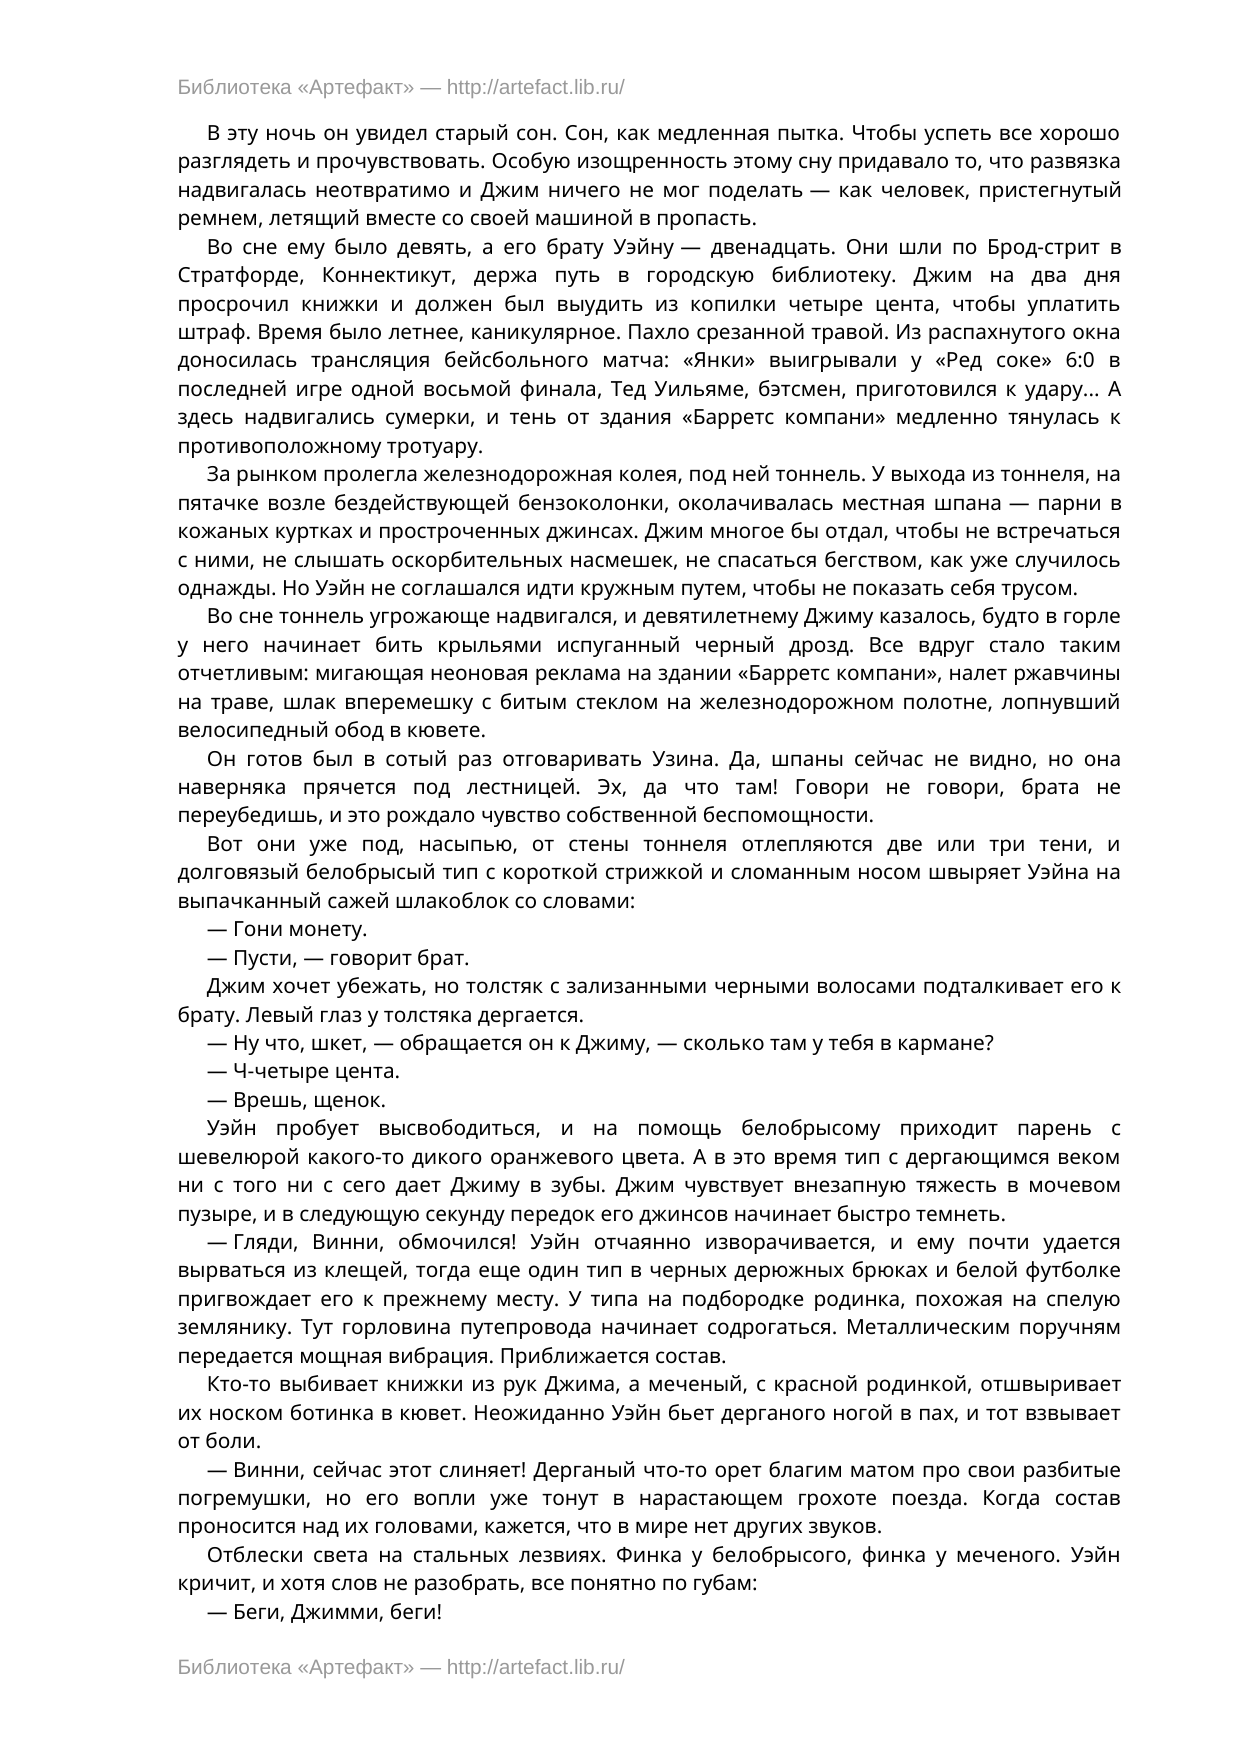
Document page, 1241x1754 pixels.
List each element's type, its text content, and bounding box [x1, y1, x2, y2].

text Во сне ему было девять, а его брату Уэйну — двенадцать. Они шли по Брод-стрит в Стратфорде, Коннектикут, держа путь в городскую библиотеку. Джим на два дня просрочил книжки и должен был выудить из копилки четыре цента, чтобы уплатить штраф. Время было летнее, каникулярное. Пахло срезанной травой. Из распахнутого окна доносилась трансляция бейсбольного матча: «Янки» выигрывали у «Ред соке» 6:0 в последней игре одной восьмой финала, Тед Уильяме, бэтсмен, приготовился к удару... А здесь надвигались сумерки, и тень от здания «Барретс компани» медленно тянулась к противоположному тротуару. [177, 232, 1122, 459]
text В эту ночь он увидел старый сон. Сон, как медленная пытка. Чтобы успеть все хорошо разглядеть и прочувствовать. Особую изощренность этому сну придавало то, что развязка надвигалась неотвратимо и Джим ничего не мог поделать — как человек, пристегнутый ремнем, летящий вместе со своей машиной в пропасть. [177, 118, 1122, 232]
text Уэйн пробует высвободиться, и на помощь белобрысому приходит парень с шевелюрой какого-то дикого оранжевого цвета. А в это время тип с дергающимся веком ни с того ни с сего дает Джиму в зубы. Джим чувствует внезапную тяжесть в мочевом пузыре, и в следующую секунду передок его джинсов начинает быстро темнеть. [177, 1113, 1122, 1227]
text — Винни, сейчас этот слиняет! Дерганый что-то орет благим матом про свои разбитые погремушки, но его вопли уже тонут в нарастающем грохоте поезда. Когда состав проносится над их головами, кажется, что в мире нет других звуков. [177, 1455, 1122, 1540]
text Джим хочет убежать, но толстяк с зализанными черными волосами подталкивает его к брату. Левый глаз у толстяка дергается. [177, 971, 1122, 1028]
text — Врешь, щенок. [177, 1085, 1122, 1113]
text Кто-то выбивает книжки из рук Джима, а меченый, с красной родинкой, отшвыривает их носком ботинка в кювет. Неожиданно Уэйн бьет дерганого ногой в пах, и тот взвывает от боли. [177, 1369, 1122, 1455]
text — Ну что, шкет, — обращается он к Джиму, — сколько там у тебя в кармане? [177, 1028, 1122, 1057]
text За рынком пролегла железнодорожная колея, под ней тоннель. У выхода из тоннеля, на пятачке возле бездействующей бензоколонки, околачивалась местная шпана — парни в кожаных куртках и простроченных джинсах. Джим многое бы отдал, чтобы не встречаться с ними, не слышать оскорбительных насмешек, не спасаться бегством, как уже случилось однажды. Но Уэйн не соглашался идти кружным путем, чтобы не показать себя трусом. [177, 459, 1122, 602]
text Во сне тоннель угрожающе надвигался, и девятилетнему Джиму казалось, будто в горле у него начинает бить крыльями испуганный черный дрозд. Все вдруг стало таким отчетливым: мигающая неоновая реклама на здании «Барретс компани», налет ржавчины на траве, шлак вперемешку с битым стеклом на железнодорожном полотне, лопнувший велосипедный обод в кювете. [177, 602, 1122, 744]
text — Гляди, Винни, обмочился! Уэйн отчаянно изворачивается, и ему почти удается вырваться из клещей, тогда еще один тип в черных дерюжных брюках и белой футболке пригвождает его к прежнему месту. У типа на подбородке родинка, похожая на спелую землянику. Тут горловина путепровода начинает содрогаться. Металлическим поручням передается мощная вибрация. Приближается состав. [177, 1227, 1122, 1369]
text Вот они уже под, насыпью, от стены тоннеля отлепляются две или три тени, и долговязый белобрысый тип с короткой стрижкой и сломанным носом швыряет Уэйна на выпачканный сажей шлакоблок со словами: [177, 829, 1122, 914]
text — Беги, Джимми, беги! [177, 1597, 1122, 1625]
text — Гони монету. [177, 914, 1122, 943]
text — Пусти, — говорит брат. [177, 943, 1122, 971]
text — Ч-четыре цента. [177, 1057, 1122, 1085]
text Он готов был в сотый раз отговаривать Узина. Да, шпаны сейчас не видно, но она наверняка прячется под лестницей. Эх, да что там! Говори не говори, брата не переубедишь, и это рождало чувство собственной беспомощности. [177, 744, 1122, 829]
text Отблески света на стальных лезвиях. Финка у белобрысого, финка у меченого. Уэйн кричит, и хотя слов не разобрать, все понятно по губам: [177, 1540, 1122, 1597]
